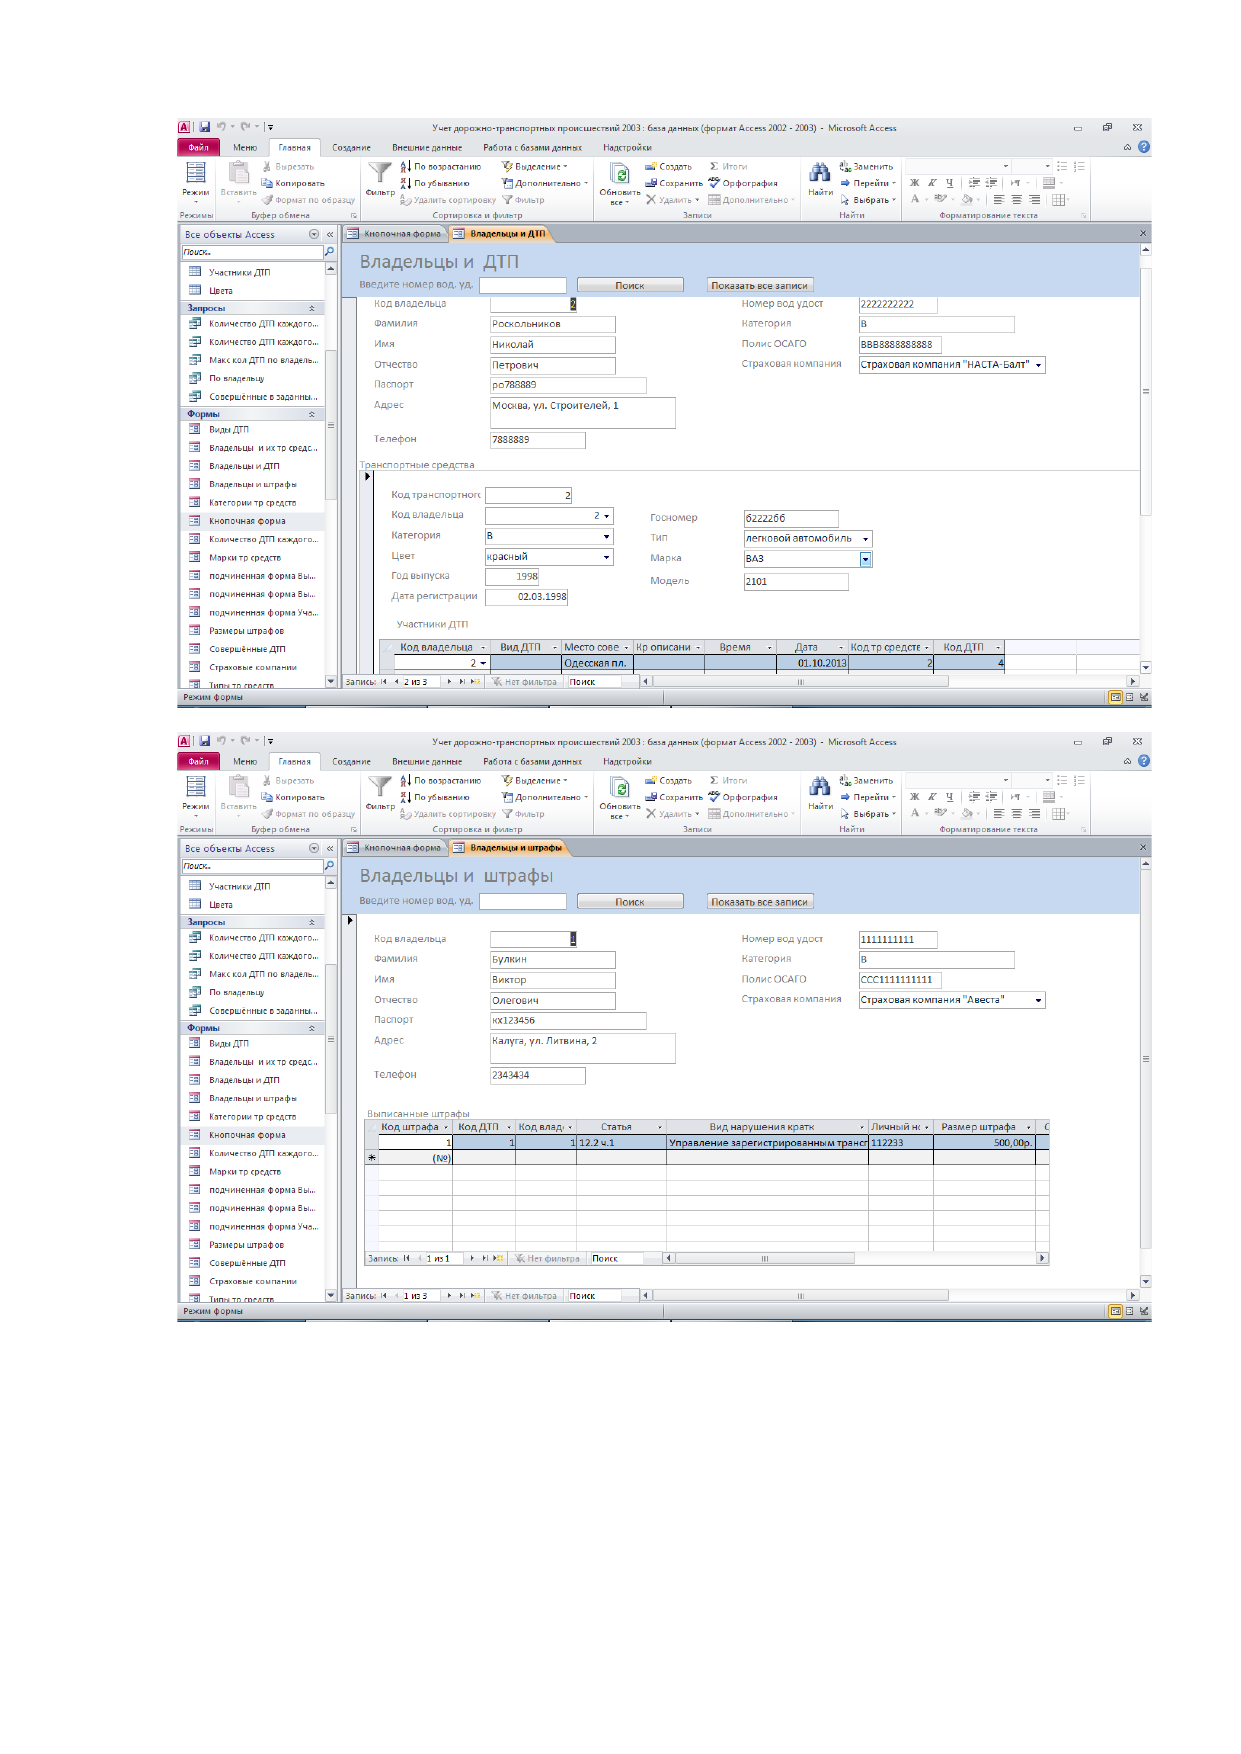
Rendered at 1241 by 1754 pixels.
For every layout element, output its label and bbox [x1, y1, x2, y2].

picture [177, 732, 1152, 1322]
picture [177, 118, 1152, 708]
